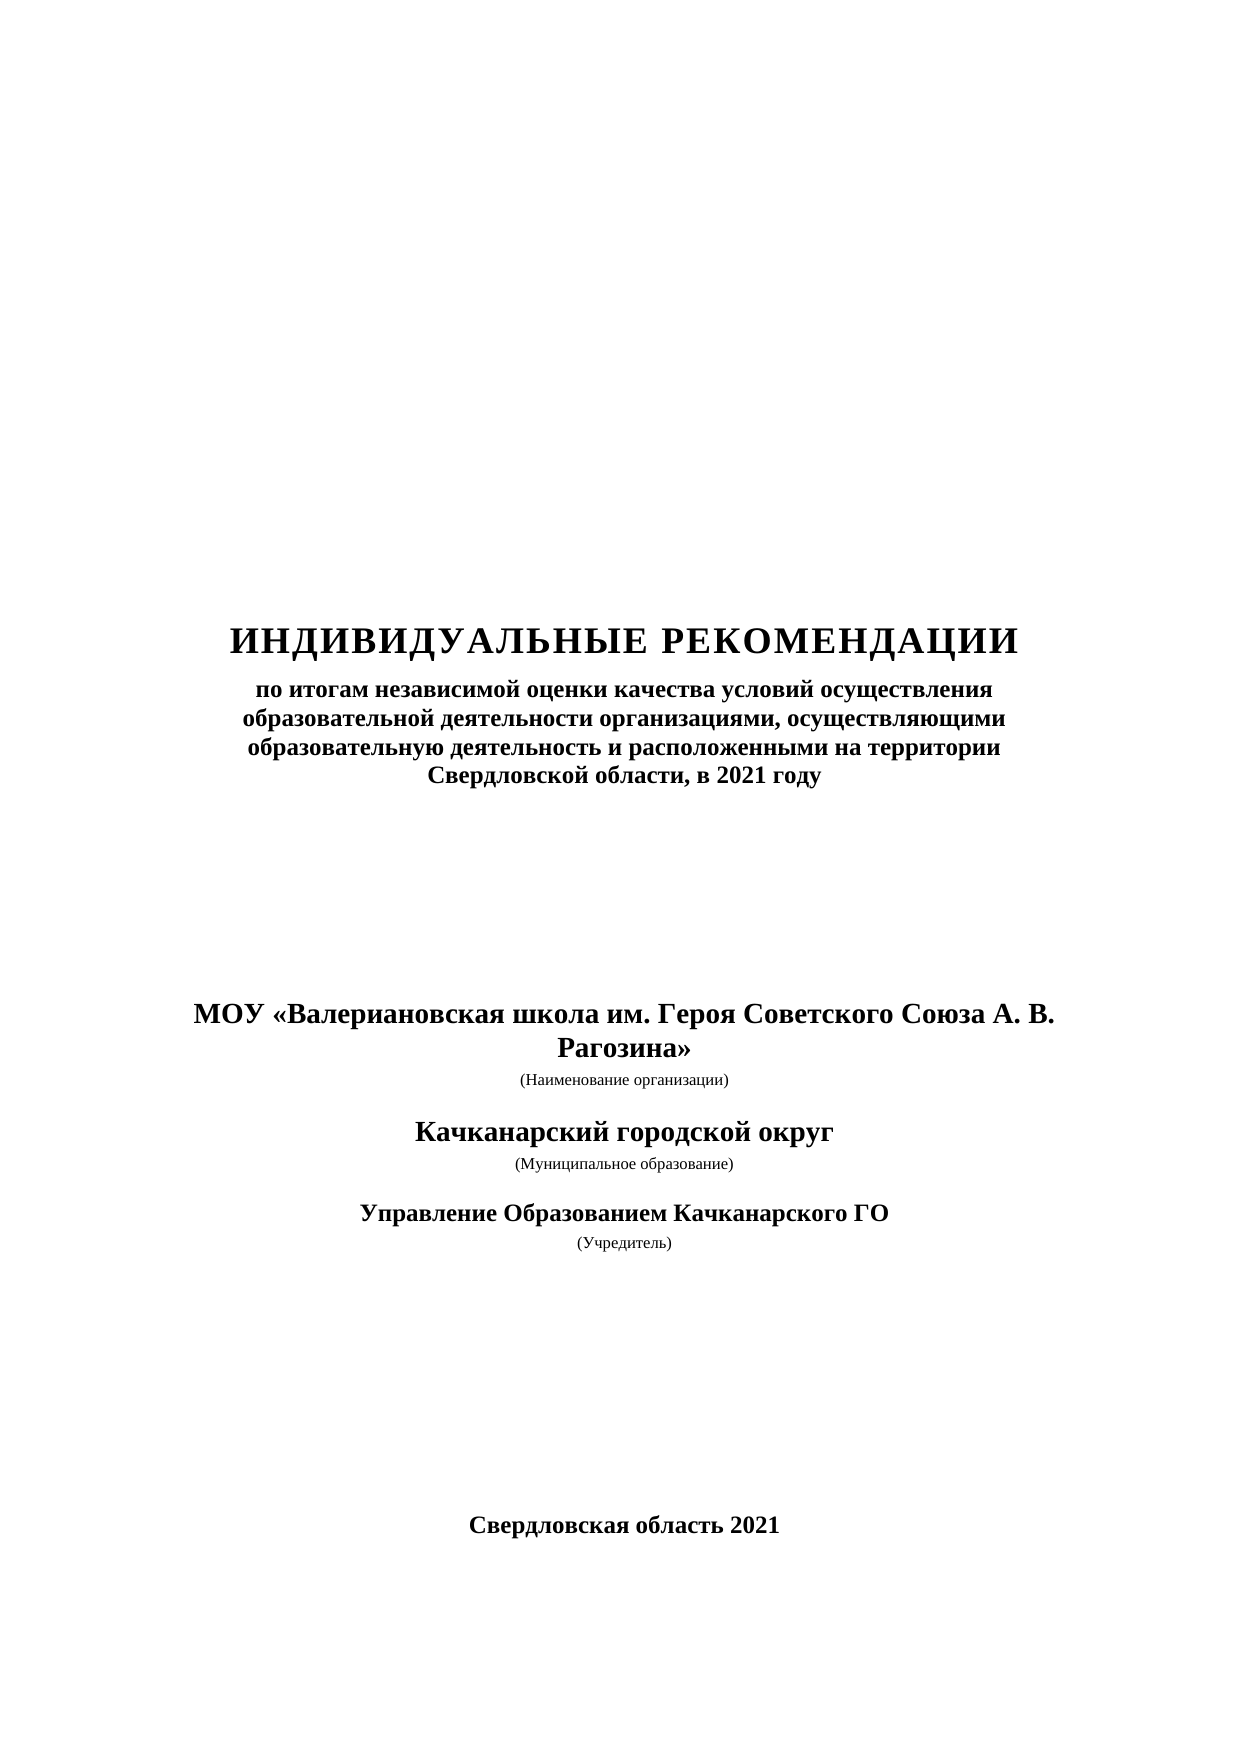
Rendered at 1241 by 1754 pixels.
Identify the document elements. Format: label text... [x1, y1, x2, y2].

text МОУ «Валериановская школа им. Героя Советского Союза А. В. Рагозина» [177, 996, 1071, 1063]
text (Учредитель) [177, 1233, 1071, 1252]
text Свердловская область 2021 [177, 1510, 1071, 1539]
text ИНДИВИДУАЛЬНЫЕ РЕКОМЕНДАЦИИ [177, 619, 1071, 662]
text (Наименование организации) [177, 1069, 1071, 1089]
text по итогам независимой оценки качества условий осуществления образовательной деятельности организациями, осуществляющими образовательную деятельность и расположенными на территории Свердловской области, в 2021 году [177, 674, 1071, 789]
text (Муниципальное образование) [177, 1153, 1071, 1173]
text Управление Образованием Качканарского ГО [177, 1198, 1071, 1226]
text Качканарский городской округ [177, 1114, 1071, 1147]
